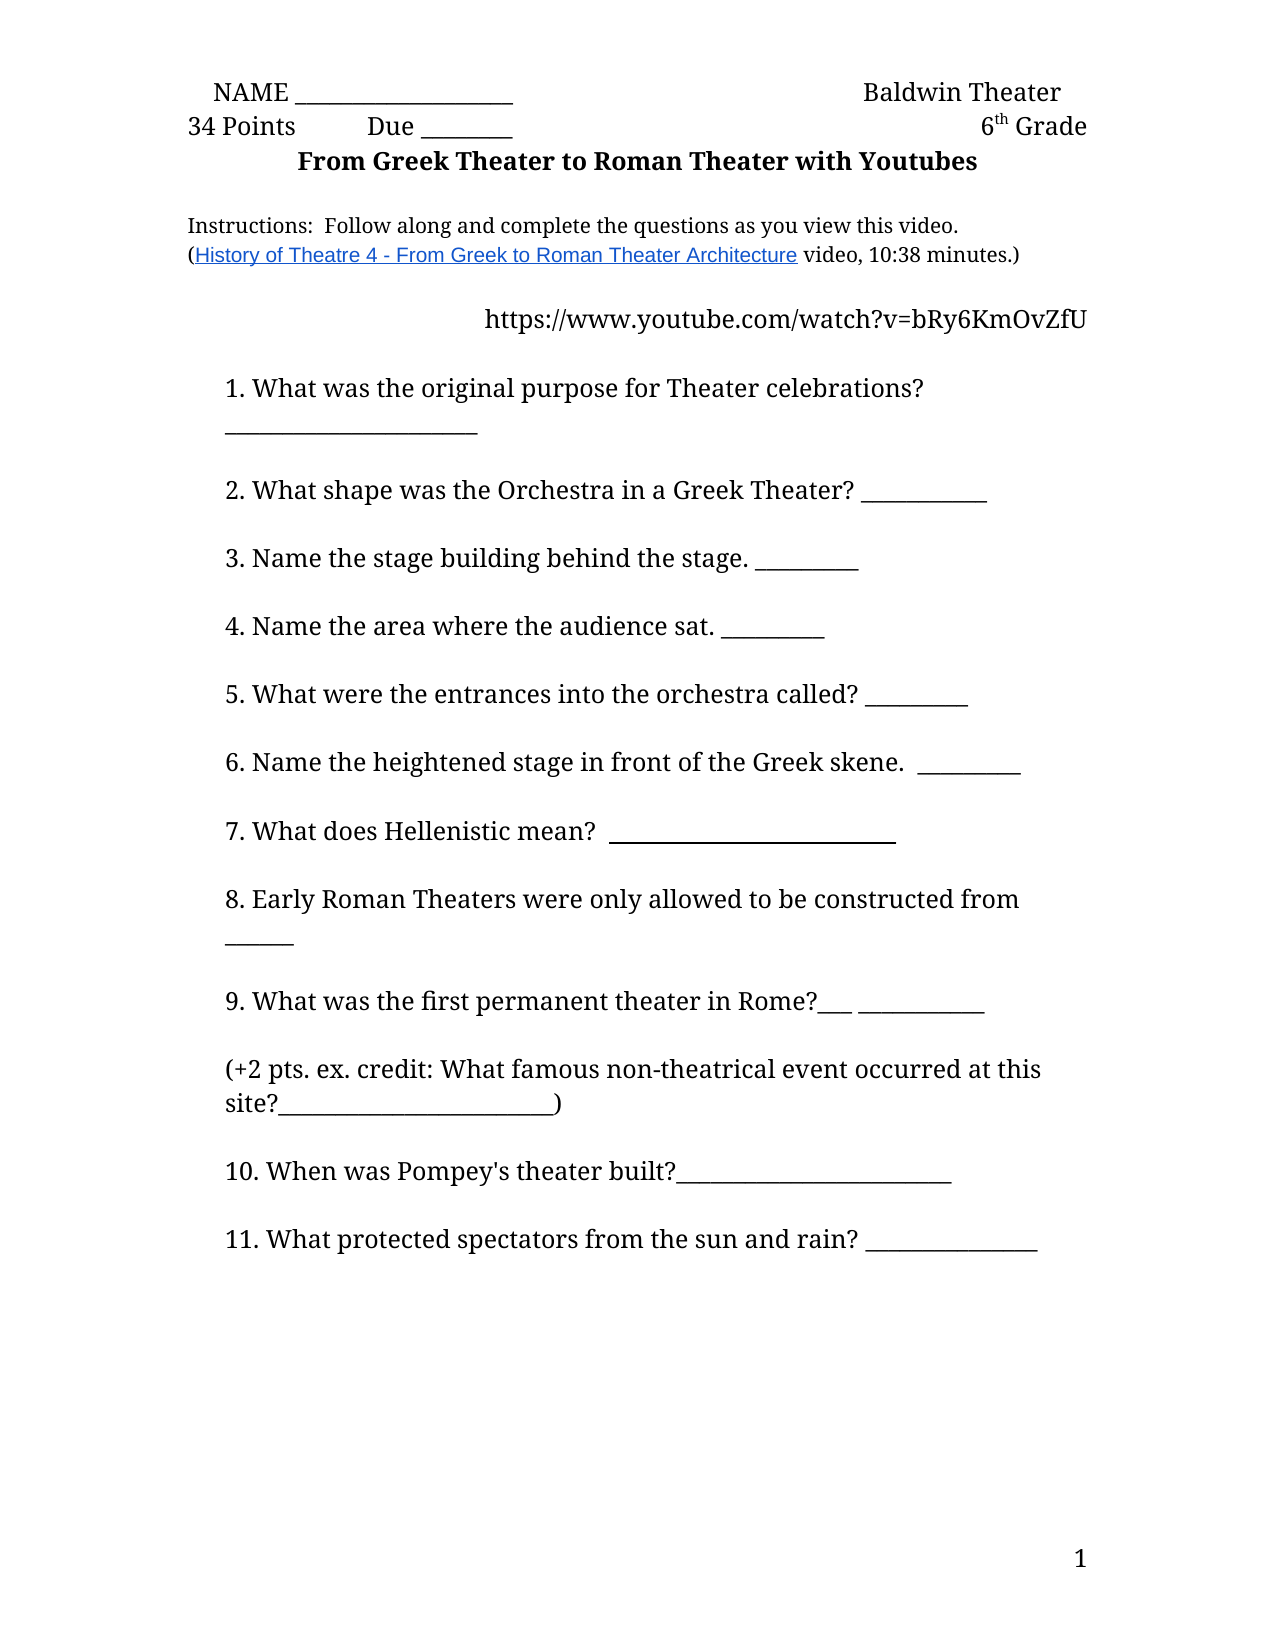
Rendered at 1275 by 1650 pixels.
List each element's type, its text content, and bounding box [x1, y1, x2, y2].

text 10. When was Pompey's theater built?________________________ [225, 1154, 1087, 1188]
text 3. Name the stage building behind the stage. _________ [225, 541, 1087, 575]
text 1. What was the original purpose for Theater celebrations? ______________________ [225, 370, 1087, 438]
text https://www.youtube.com/watch?v=bRy6KmOvZfU [187, 302, 1087, 336]
text 4. Name the area where the audience sat. _________ [225, 609, 1087, 643]
text 6. Name the heightened stage in front of the Greek skene. _________ [225, 745, 1087, 779]
text 11. What protected spectators from the sun and rain? _______________ [225, 1222, 1087, 1256]
text 8. Early Roman Theaters were only allowed to be constructed from ______ [225, 881, 1087, 949]
text 9. What was the first permanent theater in Rome?___ ___________ (+2 pts. ex. credit: What famous non-theatrical event occurred at this site?________________________) [225, 983, 1087, 1120]
text 2. What shape was the Orchestra in a Greek Theater? ___________ [225, 472, 1087, 507]
text Instructions: Follow along and complete the questions as you view this video. [187, 211, 1087, 240]
text 5. What were the entrances into the orchestra called? _________ [225, 677, 1087, 711]
text 7. What does Hellenistic mean? _________________________ [225, 813, 1087, 847]
text (History of Theatre 4 - From Greek to Roman Theater Architecture video, 10:38 minutes.) [187, 240, 1087, 268]
